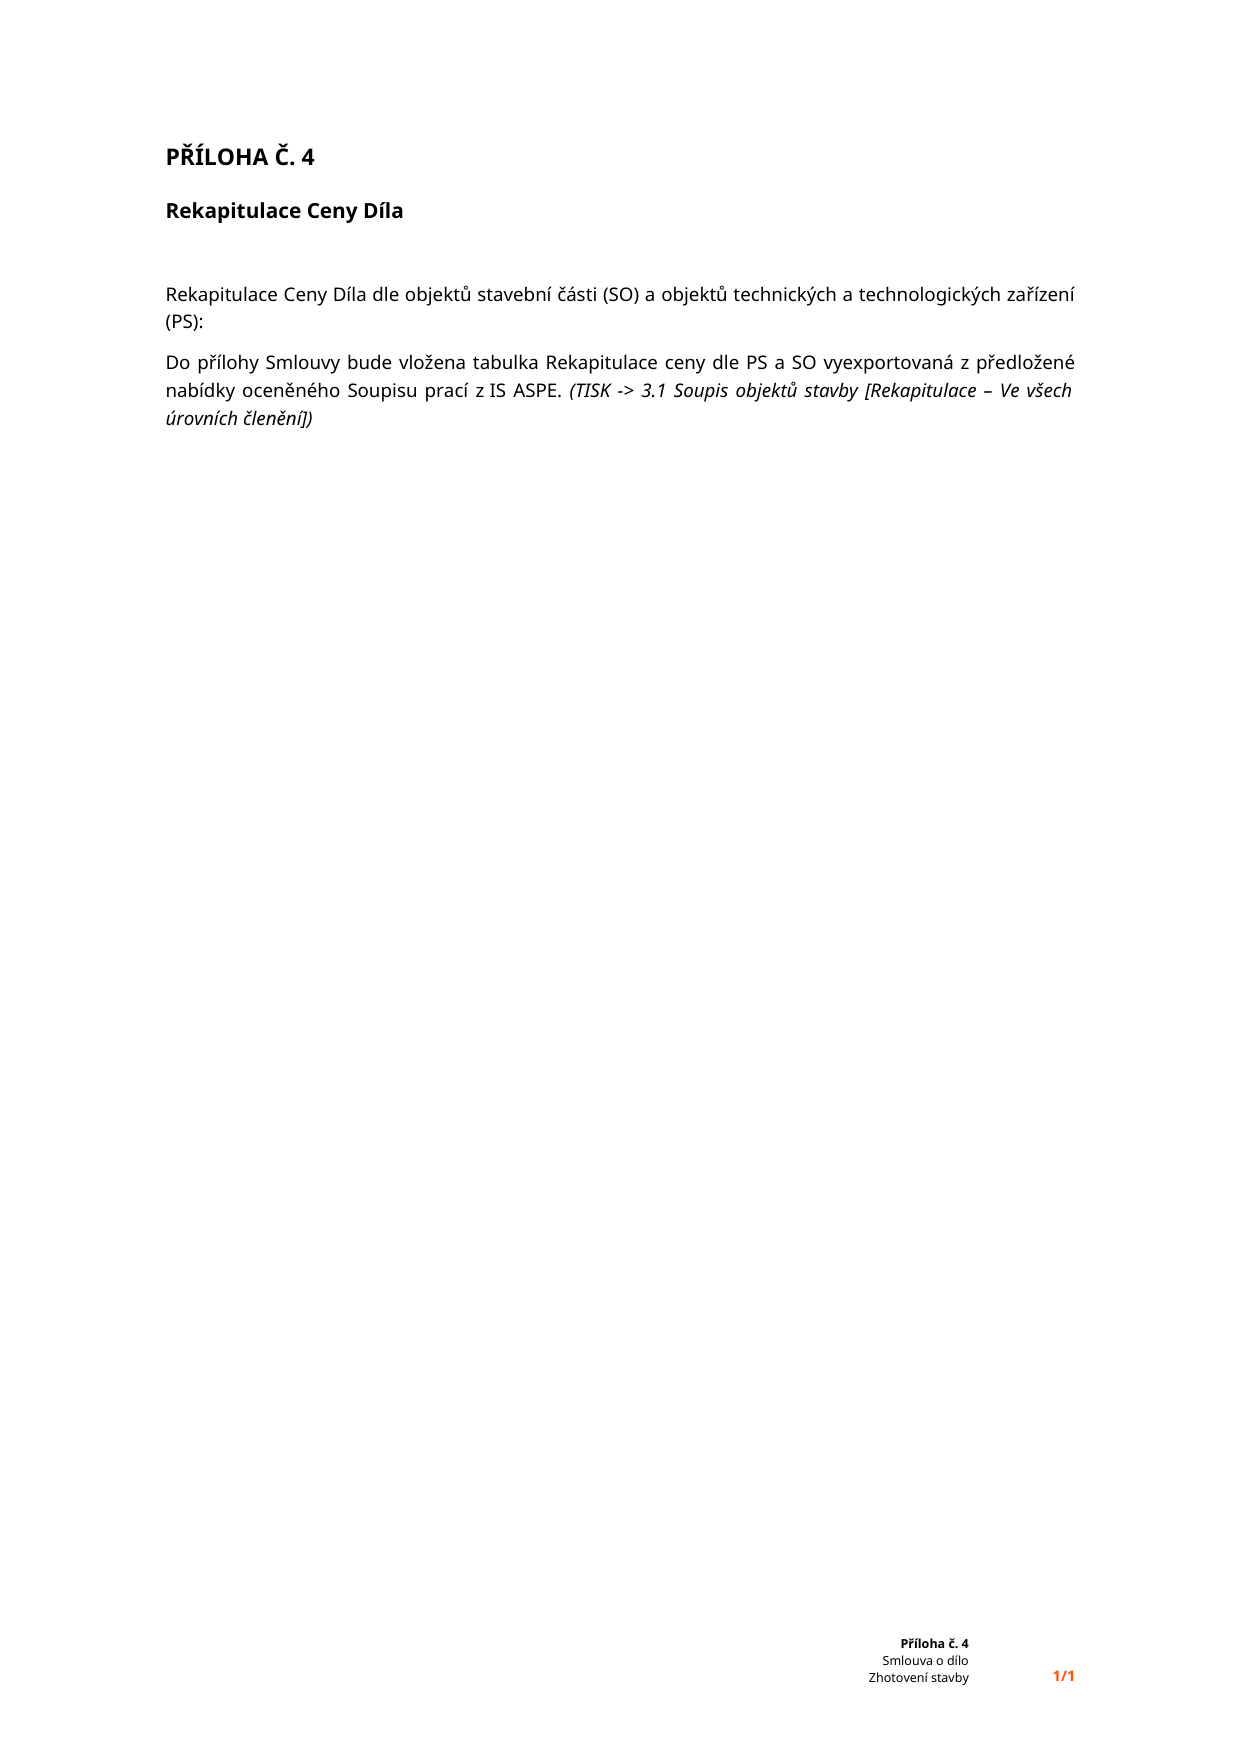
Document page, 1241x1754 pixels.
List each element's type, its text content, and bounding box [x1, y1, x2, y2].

text Rekapitulace Ceny Díla [165, 197, 1075, 225]
text Do přílohy Smlouvy bude vložena tabulka Rekapitulace ceny dle PS a SO vyexportovaná z předložené nabídky oceněného Soupisu prací z IS ASPE. (TISK -> 3.1 Soupis objektů stavby [Rekapitulace – Ve všech úrovních členění]) [165, 349, 1075, 431]
text Příloha č. 4 [165, 141, 1075, 173]
text Rekapitulace Ceny Díla dle objektů stavební části (SO) a objektů technických a technologických zařízení (PS): [165, 281, 1075, 334]
